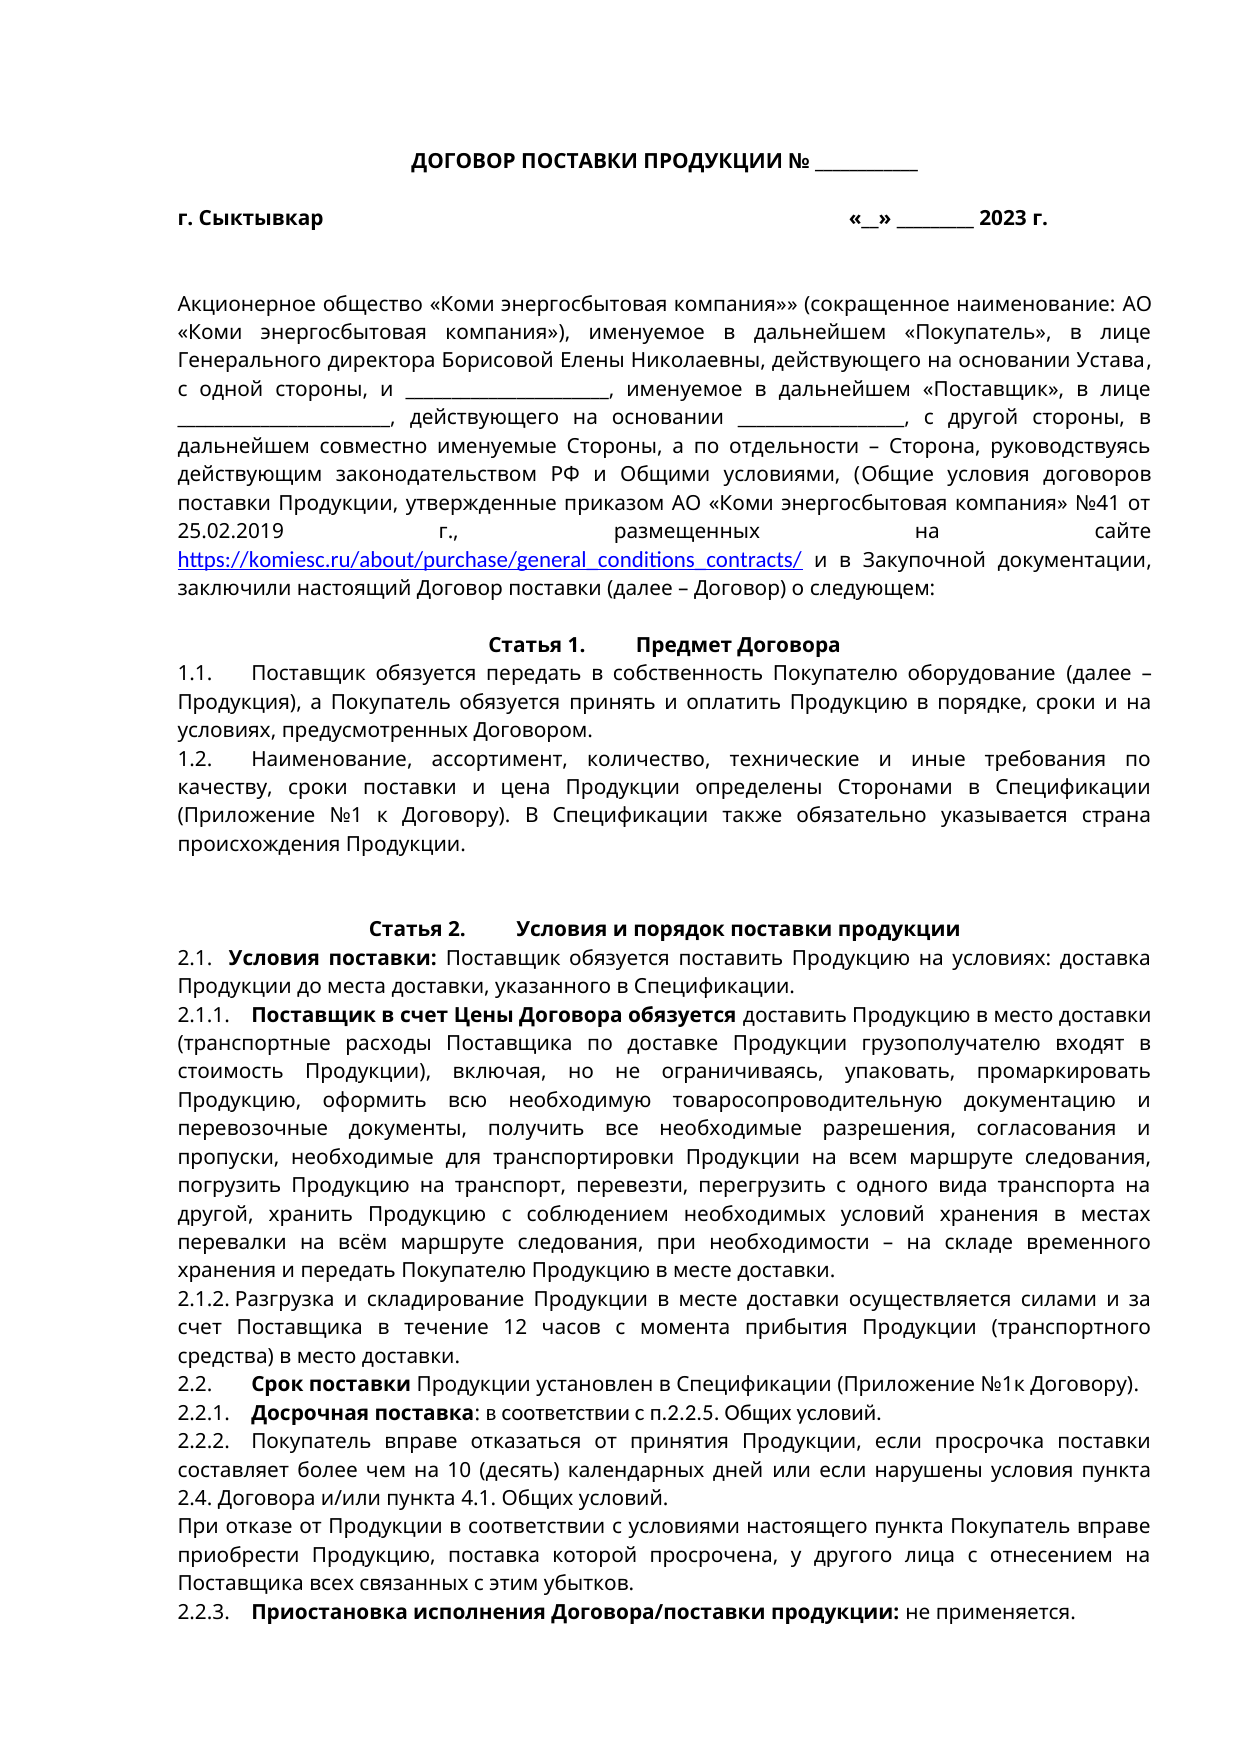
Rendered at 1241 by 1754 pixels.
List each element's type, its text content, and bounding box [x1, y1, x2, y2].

list Разгрузка и складирование Продукции в месте доставки осуществляется силами и за счет Поставщика в течение 12 часов с момента прибытия Продукции (транспортного средства) в место доставки. [177, 1284, 1152, 1369]
list Досрочная поставка: в соответствии с п.2.2.5. Общих условий. [177, 1398, 1152, 1426]
list Поставщик обязуется передать в собственность Покупателю оборудование (далее – Продукция), а Покупатель обязуется принять и оплатить Продукцию в порядке, сроки и на условиях, предусмотренных Договором. [177, 658, 1152, 744]
list Условия поставки: Поставщик обязуется поставить Продукцию на условиях: доставка Продукции до места доставки, указанного в Спецификации. [177, 943, 1152, 1000]
list Предмет Договора [177, 630, 1152, 658]
list Приостановка исполнения Договора/поставки продукции: не применяется. [177, 1597, 1152, 1625]
list Наименование, ассортимент, количество, технические и иные требования по качеству, сроки поставки и цена Продукции определены Сторонами в Спецификации (Приложение №1 к Договору). В Спецификации также обязательно указывается страна происхождения Продукции. [177, 744, 1152, 857]
list Покупатель вправе отказаться от принятия Продукции, если просрочка поставки составляет более чем на 10 (десять) календарных дней или если нарушены условия пункта 2.4. Договора и/или пункта 4.1. Общих условий. [177, 1426, 1152, 1512]
list Условия и порядок поставки продукции [177, 914, 1152, 943]
list Поставщик в счет Цены Договора обязуется доставить Продукцию в место доставки (транспортные расходы Поставщика по доставке Продукции грузополучателю входят в стоимость Продукции), включая, но не ограничиваясь, упаковать, промаркировать Продукцию, оформить всю необходимую товаросопроводительную документацию и перевозочные документы, получить все необходимые разрешения, согласования и пропуски, необходимые для транспортировки Продукции на всем маршруте следования, погрузить Продукцию на транспорт, перевезти, перегрузить с одного вида транспорта на другой, хранить Продукцию с соблюдением необходимых условий хранения в местах перевалки на всём маршруте следования, при необходимости – на складе временного хранения и передать Покупателю Продукцию в месте доставки. [177, 1000, 1152, 1284]
text г. Сыктывкар «__» _________ 2023 г. [177, 203, 1152, 232]
text При отказе от Продукции в соответствии с условиями настоящего пункта Покупатель вправе приобрести Продукцию, поставка которой просрочена, у другого лица с отнесением на Поставщика всех связанных с этим убытков. [177, 1512, 1152, 1597]
text ДОГОВОР ПОСТАВКИ ПРОДУКЦИИ № ____________ [177, 147, 1152, 175]
list Срок поставки Продукции установлен в Спецификации (Приложение №1к Договору). [177, 1369, 1152, 1398]
text Акционерное общество «Коми энергосбытовая компания»» (сокращенное наименование: АО «Коми энергосбытовая компания»), именуемое в дальнейшем «Покупатель», в лице Генерального директора Борисовой Елены Николаевны, действующего на основании Устава, с одной стороны, и ______________________, именуемое в дальнейшем «Поставщик», в лице _______________________, действующего на основании __________________, с другой стороны, в дальнейшем совместно именуемые Стороны, а по отдельности – Сторона, руководствуясь действующим законодательством РФ и Общими условиями, (Общие условия договоров поставки Продукции, утвержденные приказом АО «Коми энергосбытовая компания» №41 от 25.02.2019 г., размещенных на сайте https://komiesc.ru/about/purchase/general_conditions_contracts/ и в Закупочной документации, заключили настоящий Договор поставки (далее – Договор) о следующем: [177, 289, 1152, 602]
